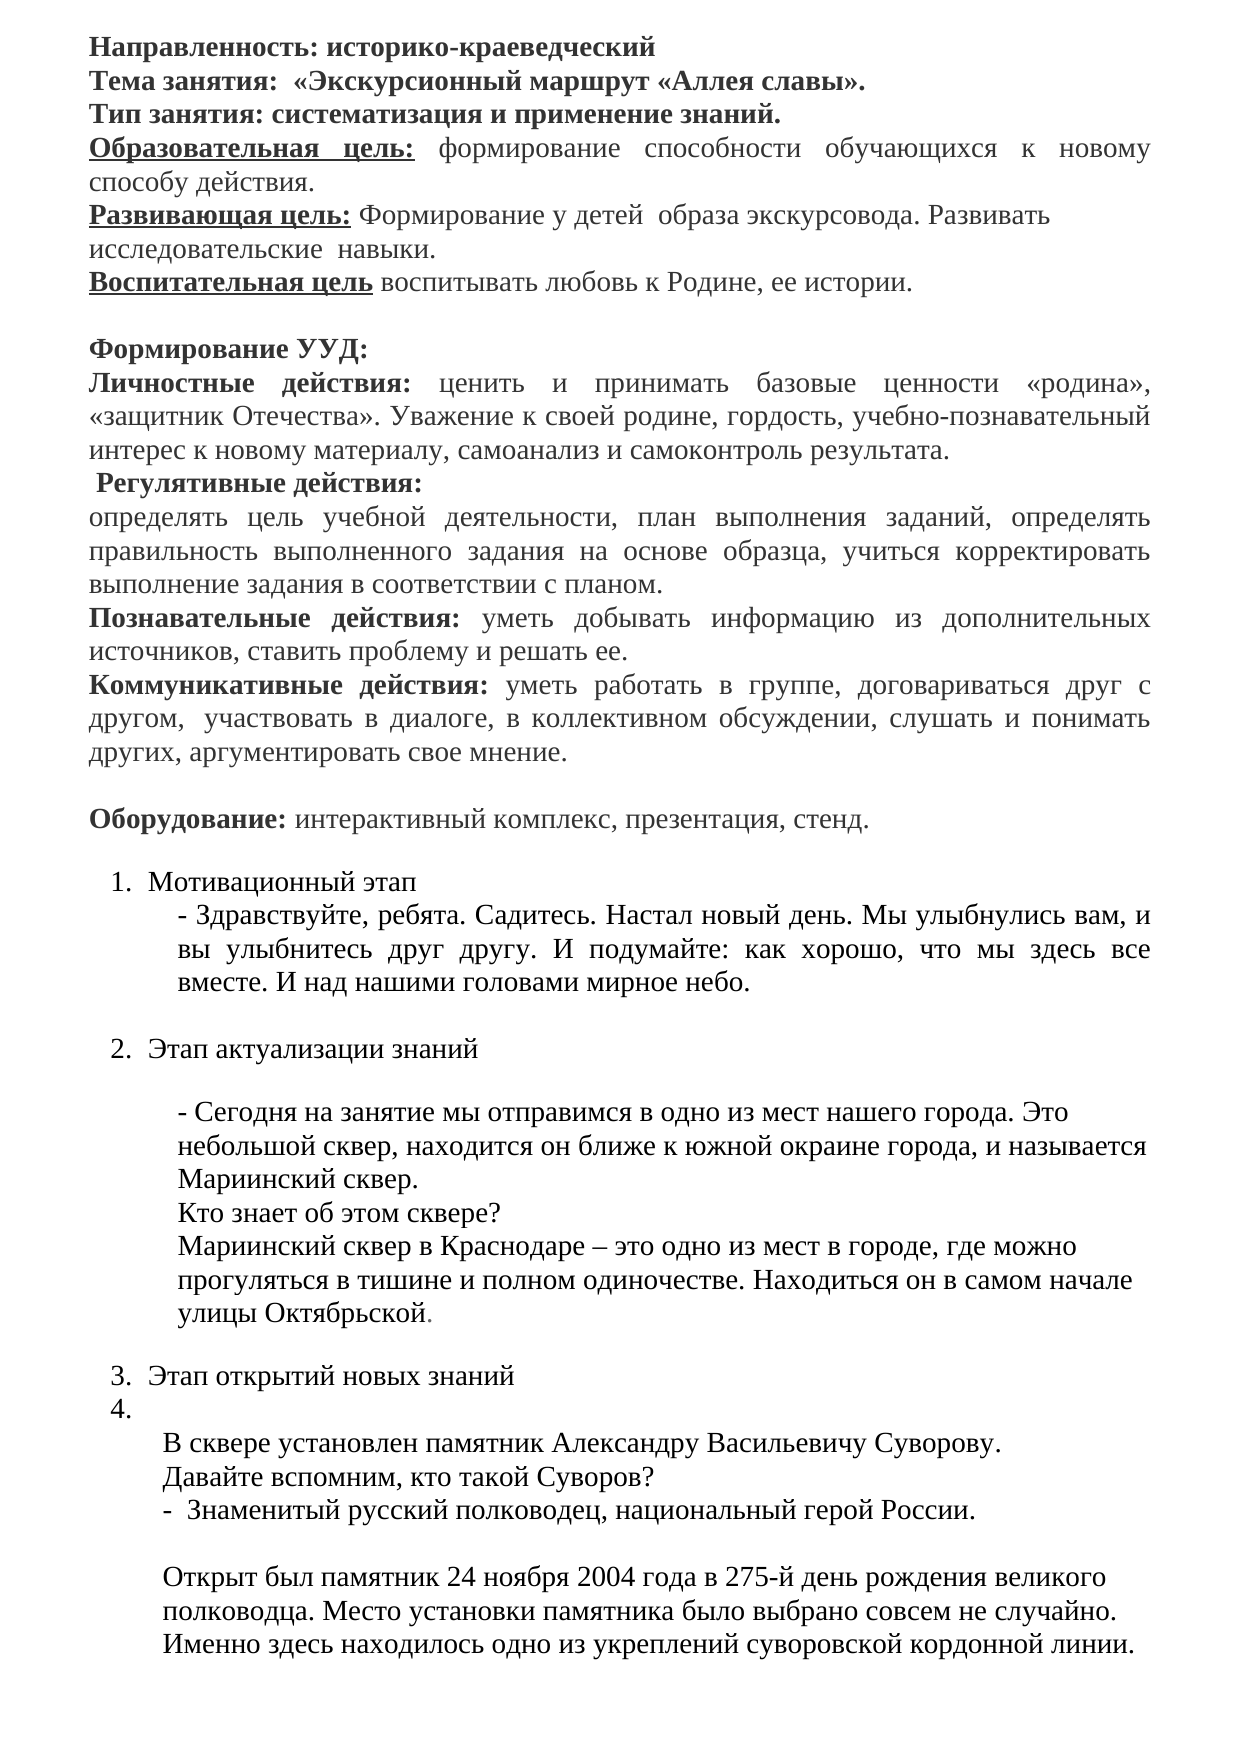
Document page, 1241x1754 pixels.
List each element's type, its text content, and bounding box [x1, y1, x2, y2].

text Формирование УУД: [88, 331, 1152, 365]
list - Здравствуйте, ребята. Садитесь. Настал новый день. Мы улыбнулись вам, и вы улыбнитесь друг другу. И подумайте: как хорошо, что мы здесь все вместе. И над нашими головами мирное небо. [177, 897, 1152, 998]
text Познавательные действия: уметь добывать информацию из дополнительных источников, ставить проблему и решать ее. [88, 600, 1152, 667]
text определять цель учебной деятельности, план выполнения заданий, определять правильность выполненного задания на основе образца, учиться корректировать выполнение задания в соответствии с планом. [88, 499, 1152, 600]
list - Знаменитый русский полководец, национальный герой России. [162, 1492, 1152, 1526]
text Регулятивные действия: [88, 466, 1152, 499]
text Развивающая цель: Формирование у детей образа экскурсовода. Развивать исследовательские навыки. [88, 197, 1152, 264]
text - Сегодня на занятие мы отправимся в одно из мест нашего города. Это небольшой сквер, находится он ближе к южной окраине города, и называется Мариинский сквер. [177, 1094, 1152, 1195]
text Мариинский сквер в Краснодаре – это одно из мест в городе, где можно прогуляться в тишине и полном одиночестве. Находиться он в самом начале улицы Октябрьской. [433, 1228, 1152, 1329]
text Направленность: историко-краеведческий [88, 29, 1152, 63]
list Мотивационный этап [110, 864, 1152, 897]
list Открыт был памятник 24 ноября 2004 года в 275-й день рождения великого полководца. Место установки памятника было выбрано совсем не случайно. Именно здесь находилось одно из укреплений суворовской кордонной линии. [162, 1559, 1152, 1660]
list В сквере установлен памятник Александру Васильевичу Суворову. [162, 1425, 1152, 1459]
list Давайте вспомним, кто такой Суворов? [162, 1459, 1152, 1492]
text Оборудование: интерактивный комплекс, презентация, стенд. [88, 801, 1152, 834]
text Коммуникативные действия: уметь работать в группе, договариваться друг с другом, участвовать в диалоге, в коллективном обсуждении, слушать и понимать других, аргументировать свое мнение. [88, 667, 1152, 767]
list Этап актуализации знаний [110, 1031, 1152, 1065]
text Образовательная цель: формирование способности обучающихся к новому способу действия. [88, 130, 1152, 197]
text Кто знает об этом сквере? [177, 1195, 1152, 1228]
text Тип занятия: систематизация и применение знаний. [88, 97, 1152, 130]
list Этап открытий новых знаний [110, 1358, 1152, 1392]
text Личностные действия: ценить и принимать базовые ценности «родина», «защитник Отечества». Уважение к своей родине, гордость, учебно-познавательный интерес к новому материалу, самоанализ и самоконтроль результата. [88, 365, 1152, 466]
text Воспитательная цель воспитывать любовь к Родине, ее истории. [88, 264, 1152, 298]
text Тема занятия: «Экскурсионный маршрут «Аллея славы». [88, 63, 1152, 97]
